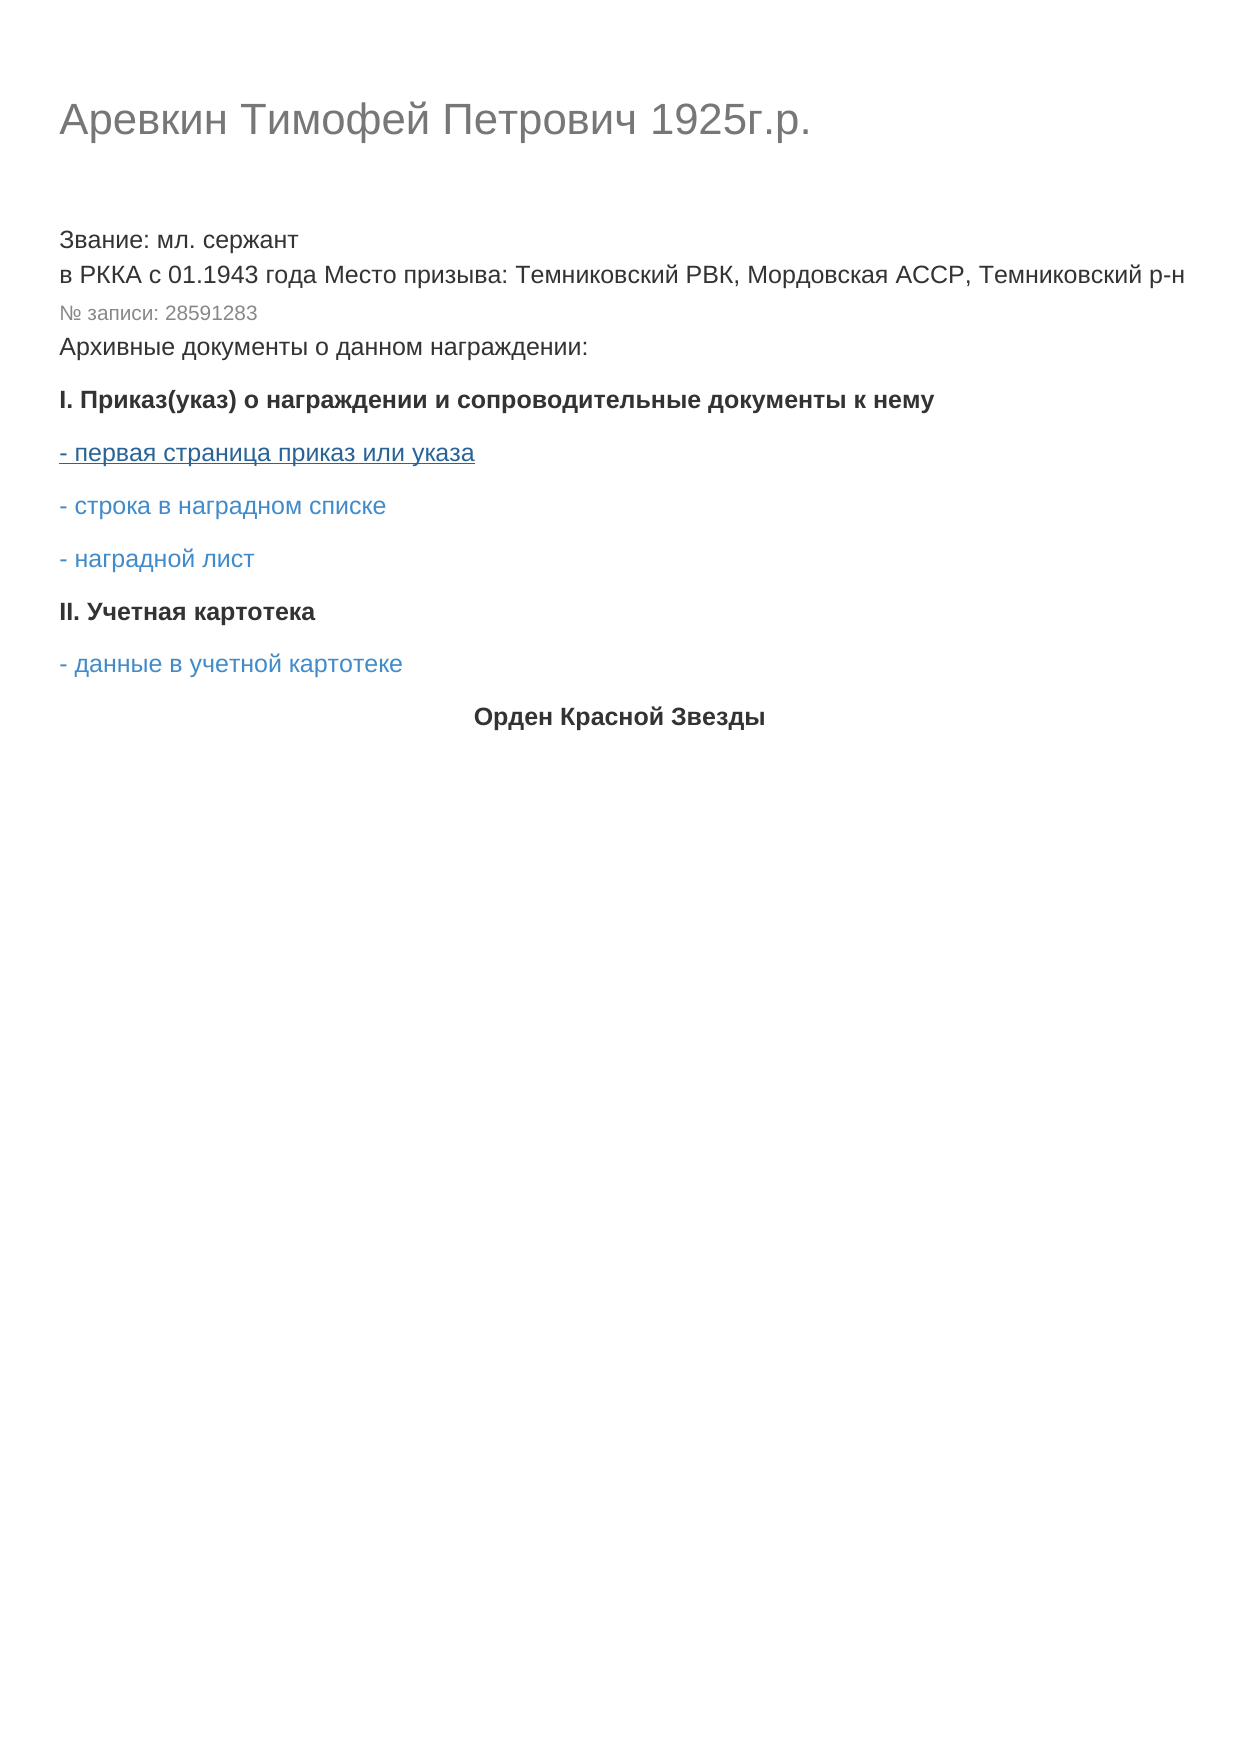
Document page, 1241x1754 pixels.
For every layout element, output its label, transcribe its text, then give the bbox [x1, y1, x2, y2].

text II. Учетная картотека [59, 589, 1187, 625]
text № записи: 28591283 [59, 289, 1187, 325]
text Орден Красной Звезды [59, 695, 1187, 767]
text Аревкин Тимофей Петрович 1925г.р. [59, 93, 1187, 144]
text - строка в наградном списке [59, 484, 1187, 519]
text I. Приказ(указ) о награждении и сопроводительные документы к нему [59, 378, 1187, 413]
text - данные в учетной картотеке [59, 642, 1187, 678]
text - первая страница приказ или указа [59, 431, 1187, 466]
text - наградной лист [59, 537, 1187, 572]
text Звание: мл. сержант в РККА с 01.1943 года Место призыва: Темниковский РВК, Мордовская АССР, Темниковский р-н [59, 218, 1187, 289]
text Архивные документы о данном награждении: [59, 325, 1187, 361]
